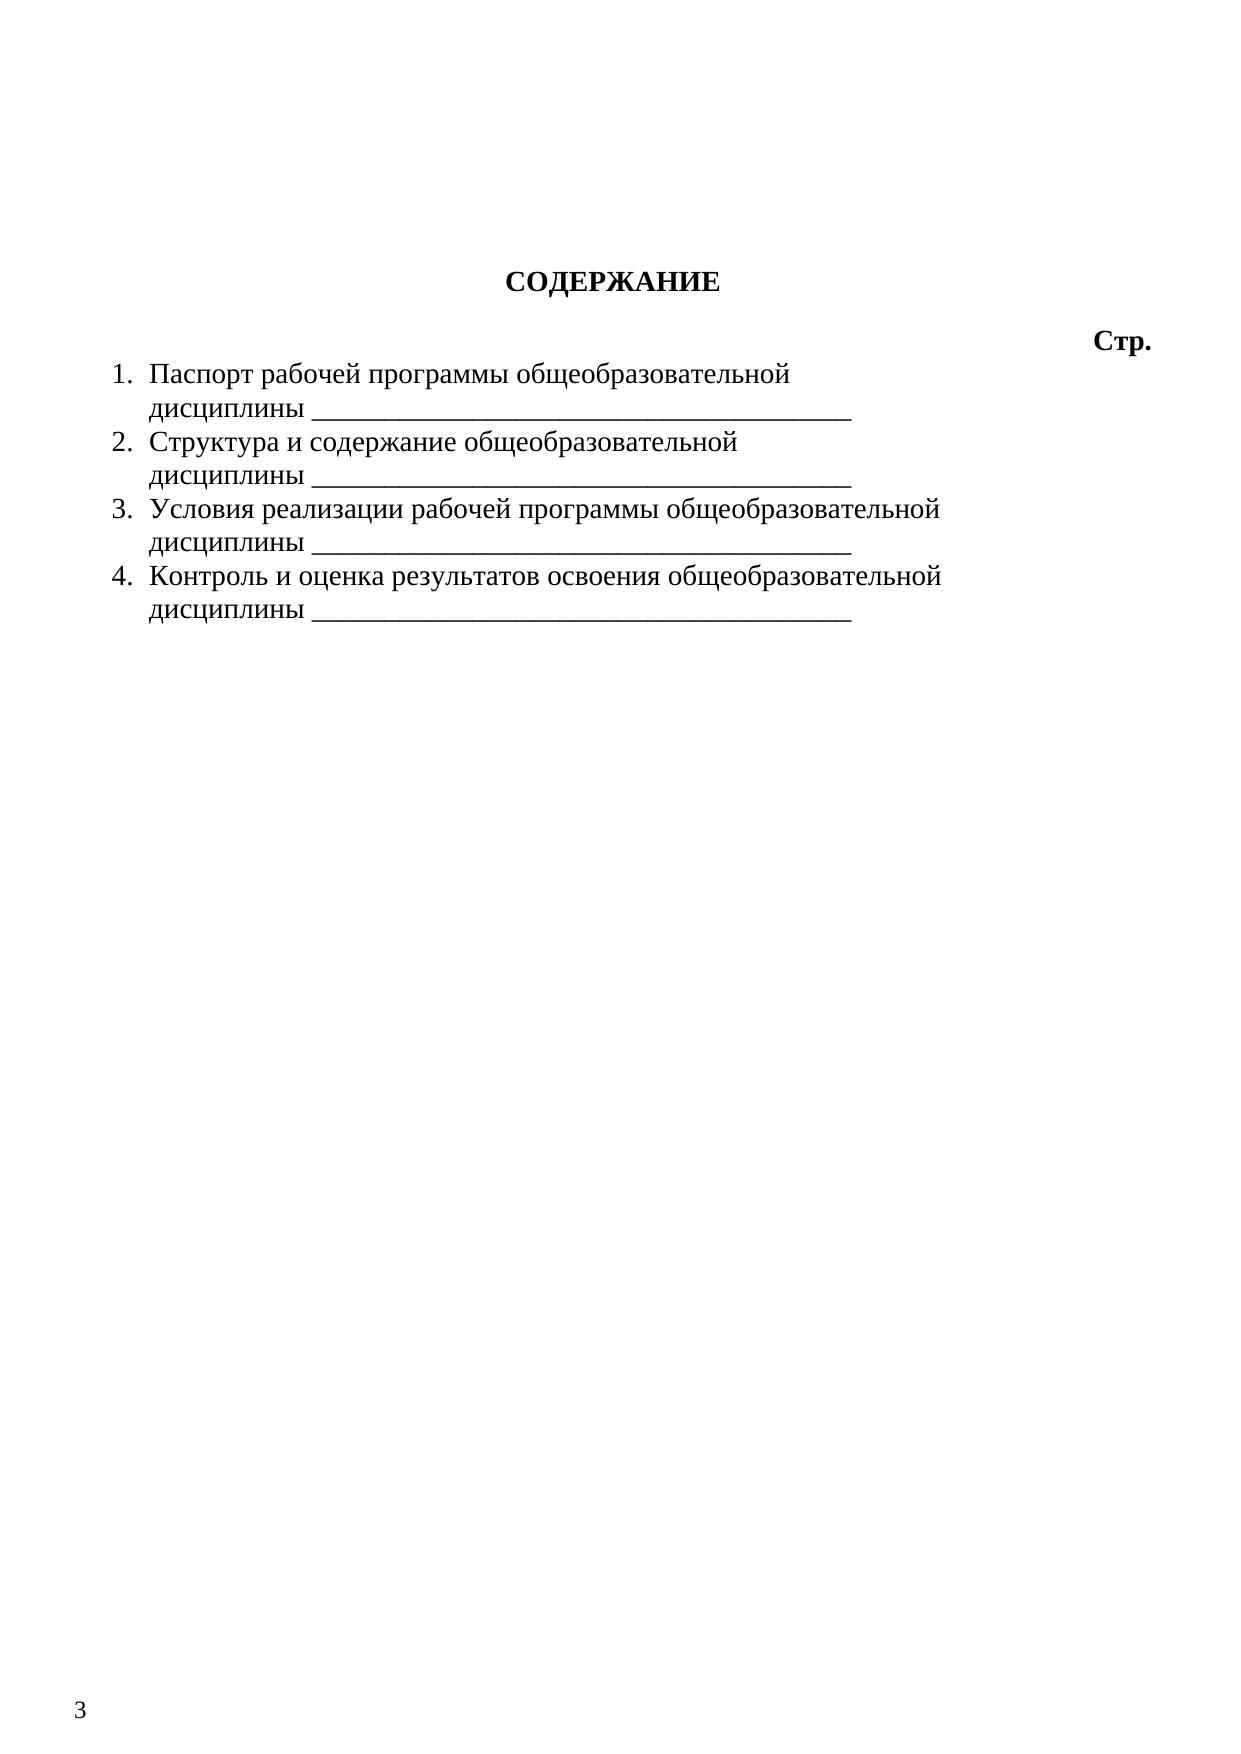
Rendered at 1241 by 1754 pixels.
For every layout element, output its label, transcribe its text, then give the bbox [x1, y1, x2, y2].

list Паспорт рабочей программы общеобразовательной [111, 357, 1152, 390]
text СОДЕРЖАНИЕ [74, 264, 1152, 297]
list дисциплины _____________________________________ [149, 457, 1152, 491]
list Контроль и оценка результатов освоения общеобразовательной [111, 558, 1152, 591]
list дисциплины _____________________________________ [149, 524, 1152, 558]
list Условия реализации рабочей программы общеобразовательной [111, 491, 1152, 524]
list дисциплины _____________________________________ [149, 390, 1152, 424]
text Стр. [74, 323, 1152, 357]
list Структура и содержание общеобразовательной [111, 424, 1152, 457]
list дисциплины _____________________________________ [149, 591, 1152, 625]
